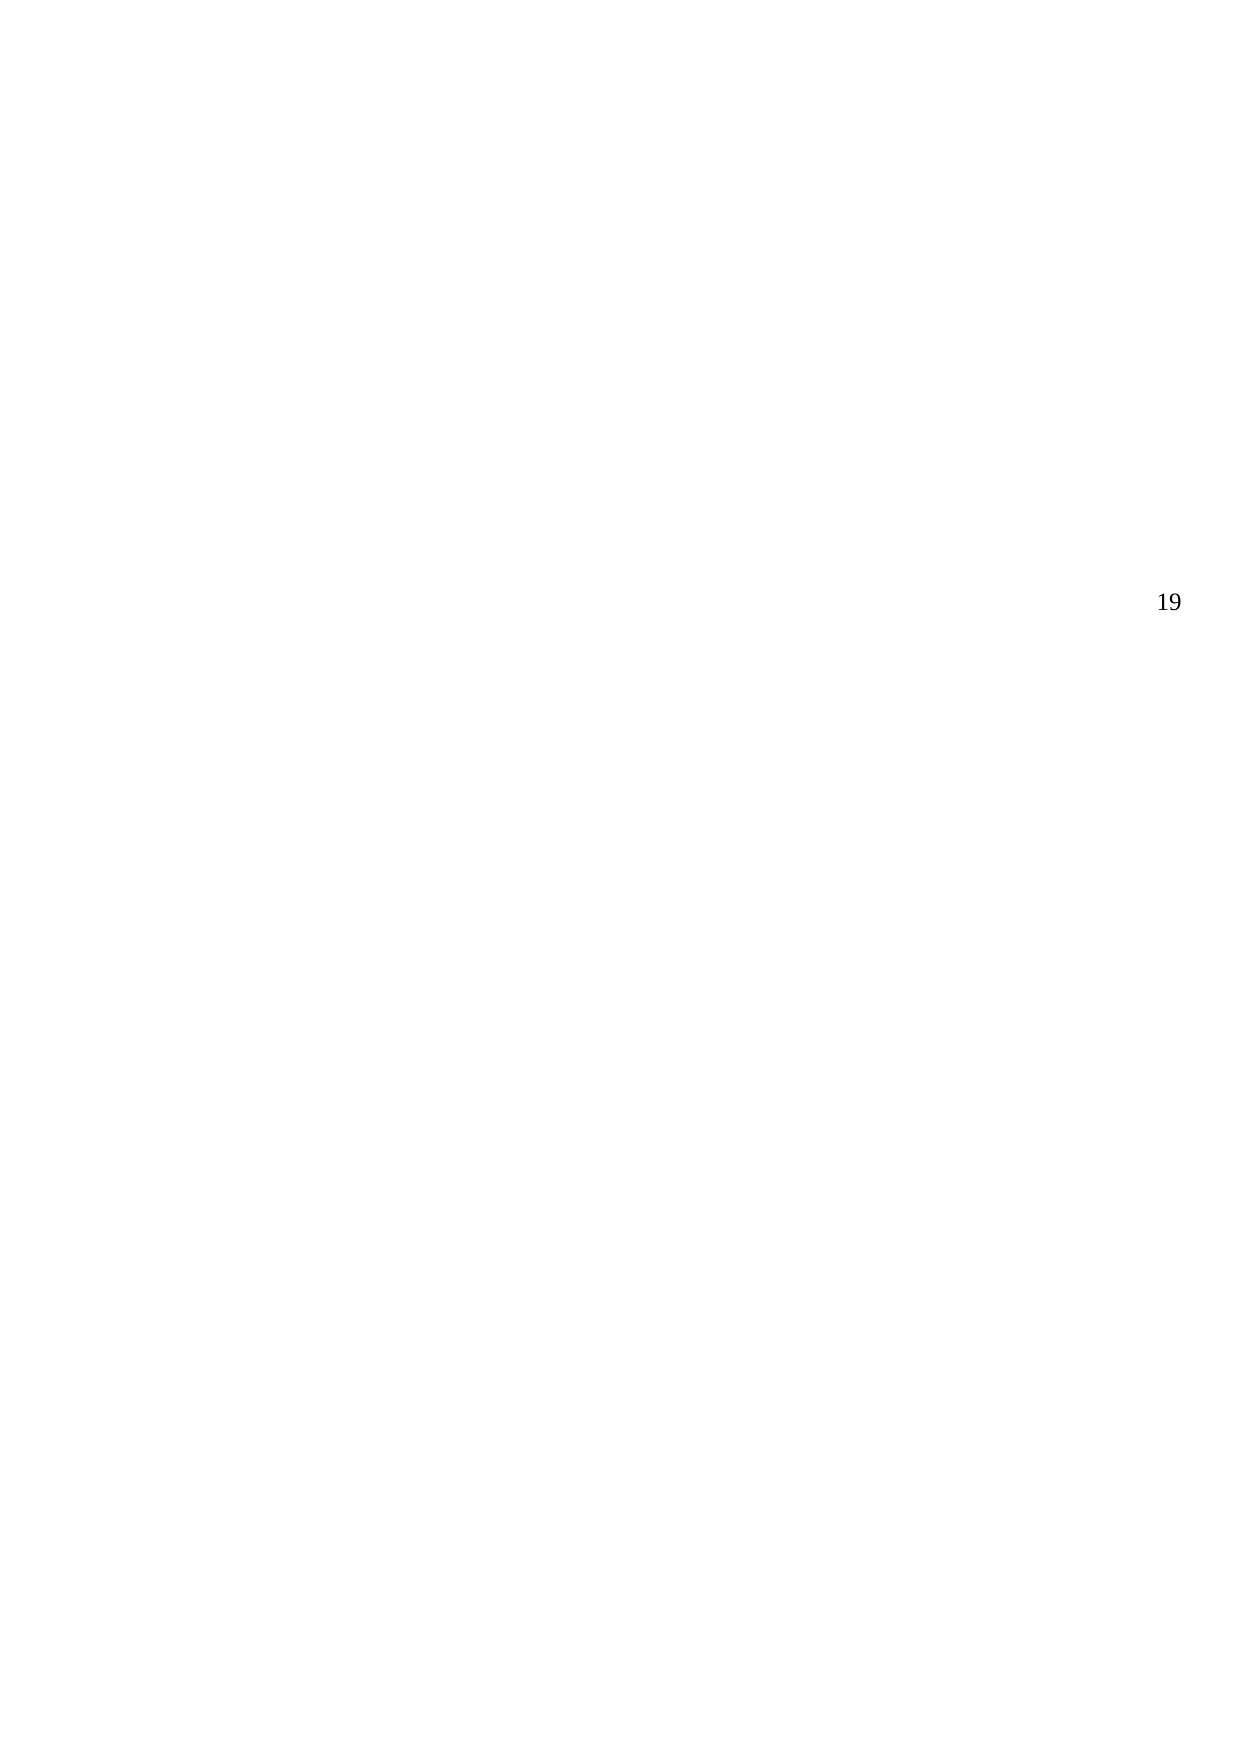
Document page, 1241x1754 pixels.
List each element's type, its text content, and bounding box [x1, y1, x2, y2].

text 19 [103, 587, 1181, 616]
